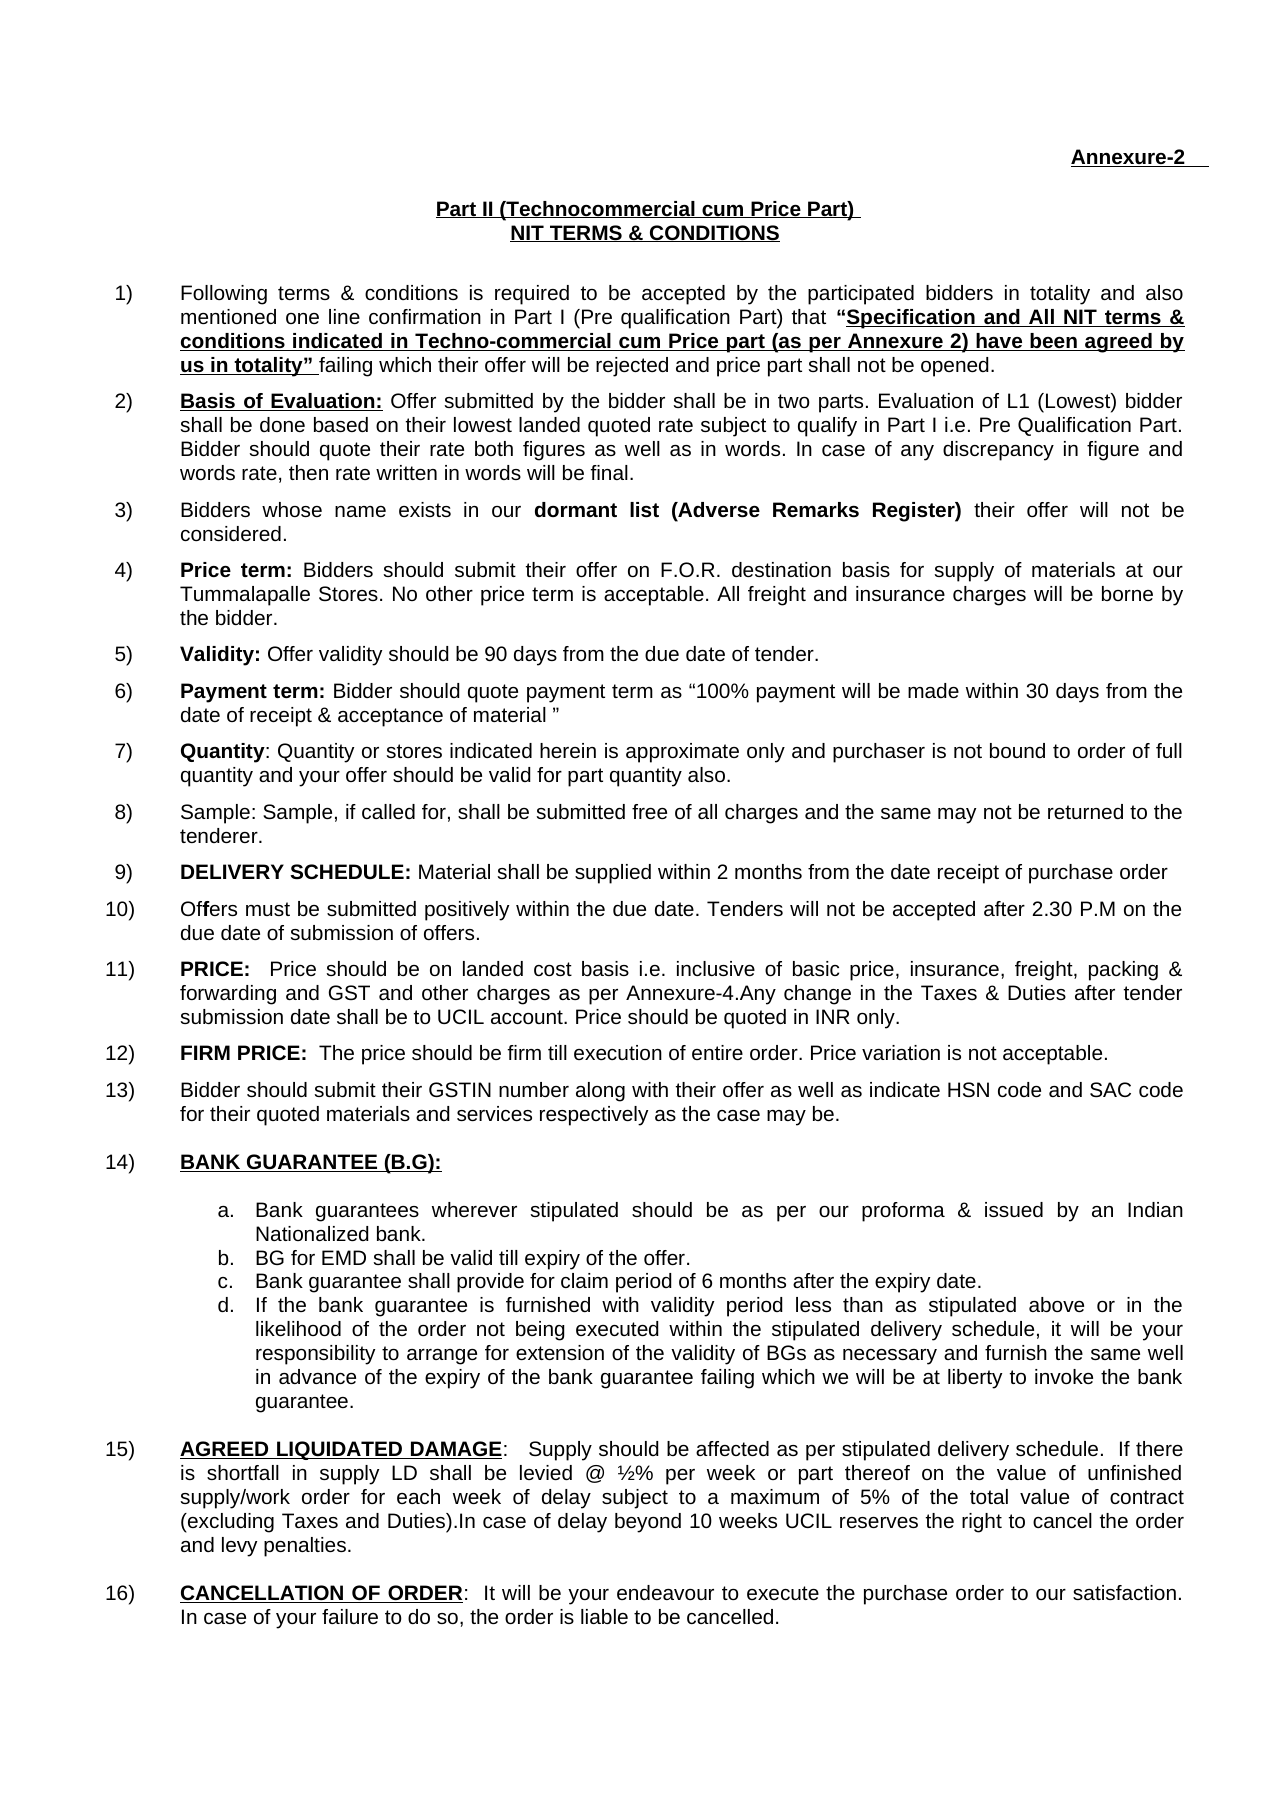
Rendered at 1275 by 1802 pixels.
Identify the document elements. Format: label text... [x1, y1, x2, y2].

list Payment term: Bidder should quote payment term as “100% payment will be made within 30 days from the date of receipt & acceptance of material ” [114, 679, 1185, 727]
list Bidder should submit their GSTIN number along with their offer as well as indicate HSN code and SAC code for their quoted materials and services respectively as the case may be. [105, 1078, 1185, 1126]
list Validity: Offer validity should be 90 days from the due date of tender. [114, 642, 1185, 666]
list Quantity: Quantity or stores indicated herein is approximate only and purchaser is not bound to order of full quantity and your offer should be valid for part quantity also. [114, 739, 1185, 787]
list Bank guarantee shall provide for claim period of 6 months after the expiry date. [217, 1269, 1185, 1293]
list Price term: Bidders should submit their offer on F.O.R. destination basis for supply of materials at our Tummalapalle Stores. No other price term is acceptable. All freight and insurance charges will be borne by the bidder. [114, 558, 1185, 630]
list Following terms & conditions is required to be accepted by the participated bidders in totality and also mentioned one line confirmation in Part I (Pre qualification Part) that “Specification and All NIT terms & conditions indicated in Techno-commercial cum Price part (as per Annexure 2) have been agreed by us in totality” failing which their offer will be rejected and price part shall not be opened. [114, 281, 1185, 377]
list AGREED LIQUIDATED DAMAGE: Supply should be affected as per stipulated delivery schedule. If there is shortfall in supply LD shall be levied @ ½% per week or part thereof on the value of unfinished supply/work order for each week of delay subject to a maximum of 5% of the total value of contract (excluding Taxes and Duties).In case of delay beyond 10 weeks UCIL reserves the right to cancel the order and levy penalties. [105, 1437, 1185, 1557]
list Basis of Evaluation: Offer submitted by the bidder shall be in two parts. Evaluation of L1 (Lowest) bidder shall be done based on their lowest landed quoted rate subject to qualify in Part I i.e. Pre Qualification Part. Bidder should quote their rate both figures as well as in words. In case of any discrepancy in figure and words rate, then rate written in words will be final. [114, 389, 1185, 485]
list Sample: Sample, if called for, shall be submitted free of all charges and the same may not be returned to the tenderer. [114, 799, 1185, 847]
list FIRM PRICE: The price should be firm till execution of entire order. Price variation is not acceptable. [105, 1041, 1185, 1065]
list CANCELLATION OF ORDER: It will be your endeavour to execute the purchase order to our satisfaction. In case of your failure to do so, the order is liable to be cancelled. [105, 1581, 1185, 1629]
list If the bank guarantee is furnished with validity period less than as stipulated above or in the likelihood of the order not being executed within the stipulated delivery schedule, it will be your responsibility to arrange for extension of the validity of BGs as necessary and furnish the same well in advance of the expiry of the bank guarantee failing which we will be at liberty to invoke the bank guarantee. [217, 1293, 1185, 1413]
text Annexure-2 [105, 144, 1185, 168]
list Bidders whose name exists in our dormant list (Adverse Remarks Register) their offer will not be considered. [114, 497, 1185, 545]
list Offers must be submitted positively within the due date. Tenders will not be accepted after 2.30 P.M on the due date of submission of offers. [105, 896, 1185, 944]
list DELIVERY SCHEDULE: Material shall be supplied within 2 months from the date receipt of purchase order [114, 860, 1185, 884]
list Bank guarantees wherever stipulated should be as per our proforma & issued by an Indian Nationalized bank. [217, 1197, 1185, 1245]
text NIT TERMS & CONDITIONS [105, 220, 1185, 244]
text Part II (Technocommercial cum Price Part) [105, 196, 1185, 220]
list BANK GUARANTEE (B.G): [105, 1149, 1185, 1173]
list PRICE: Price should be on landed cost basis i.e. inclusive of basic price, insurance, freight, packing & forwarding and GST and other charges as per Annexure-4.Any change in the Taxes & Duties after tender submission date shall be to UCIL account. Price should be quoted in INR only. [105, 957, 1185, 1029]
list BG for EMD shall be valid till expiry of the offer. [217, 1245, 1185, 1269]
